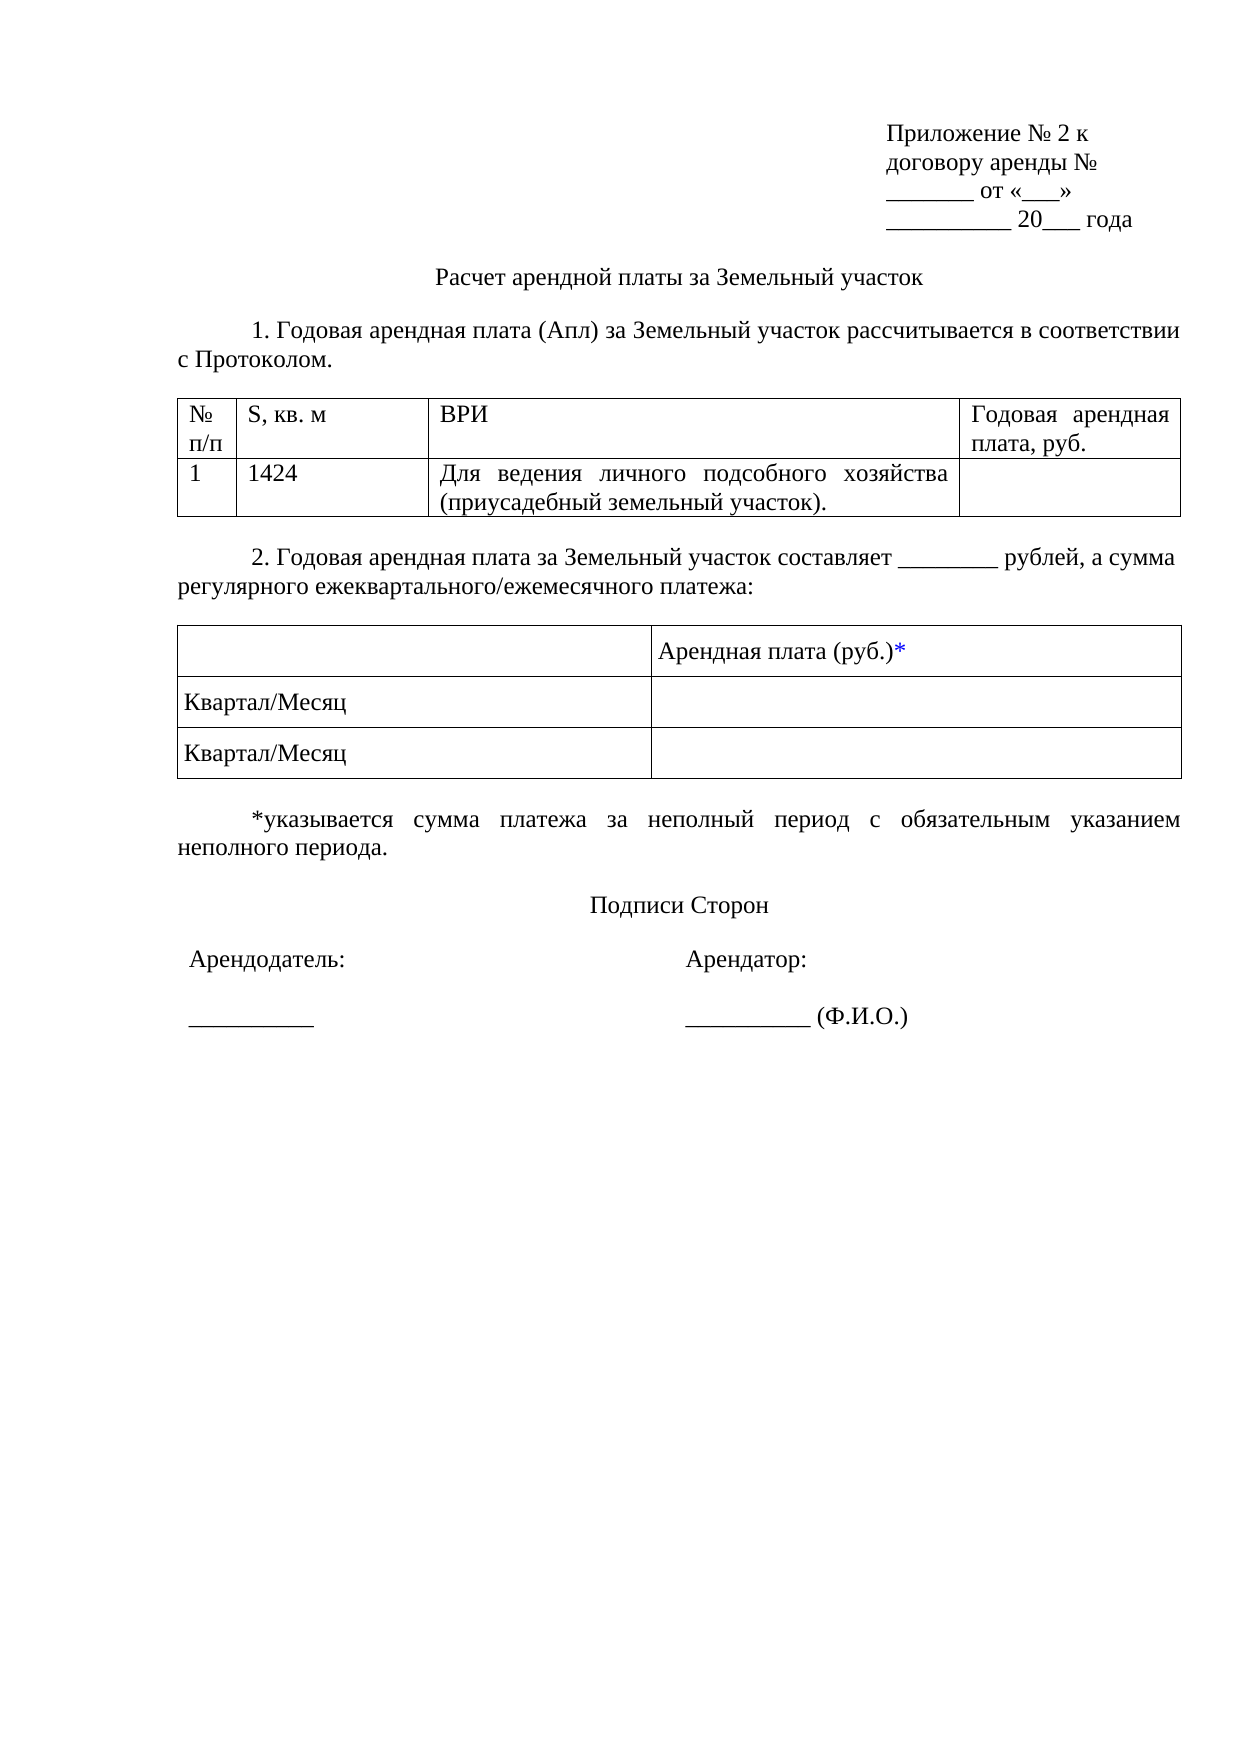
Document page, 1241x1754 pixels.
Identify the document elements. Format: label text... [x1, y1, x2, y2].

table_cell Квартал/Месяц [178, 728, 651, 778]
text 2. Годовая арендная плата за Земельный участок составляет ________ рублей, а сумма регулярного ежеквартального/ежемесячного платежа: [177, 542, 1181, 599]
table_cell __________ [177, 1001, 674, 1059]
text Приложение № 2 к договору аренды № _______ от «___» __________ 20___ года [886, 118, 1181, 233]
table_cell __________ (Ф.И.О.) [674, 1001, 1171, 1059]
text Расчет арендной платы за Земельный участок [177, 262, 1181, 291]
table_header Арендная плата (руб.)* [652, 626, 1181, 676]
table_cell [652, 728, 1181, 778]
text 1. Годовая арендная плата (Апл) за Земельный участок рассчитывается в соответствии с Протоколом. [177, 316, 1181, 373]
text *указывается сумма платежа за неполный период с обязательным указанием неполного периода. [177, 804, 1181, 861]
table_cell Квартал/Месяц [178, 677, 651, 727]
table_header S, кв. м [237, 399, 428, 457]
table_cell [652, 677, 1181, 727]
table_header № п/п [178, 399, 236, 457]
table_header [178, 626, 651, 676]
table_cell [960, 459, 1180, 516]
table_header ВРИ [429, 399, 959, 457]
table_header Годовая арендная плата, руб. [960, 399, 1180, 457]
table_cell 1 [178, 459, 236, 516]
table_cell 1424 [237, 459, 428, 516]
table_cell Для ведения личного подсобного хозяйства (приусадебный земельный участок). [429, 459, 959, 516]
text Подписи Сторон [177, 890, 1181, 919]
table_header Арендодатель: [177, 944, 674, 1001]
table_header Арендатор: [674, 944, 1171, 1001]
